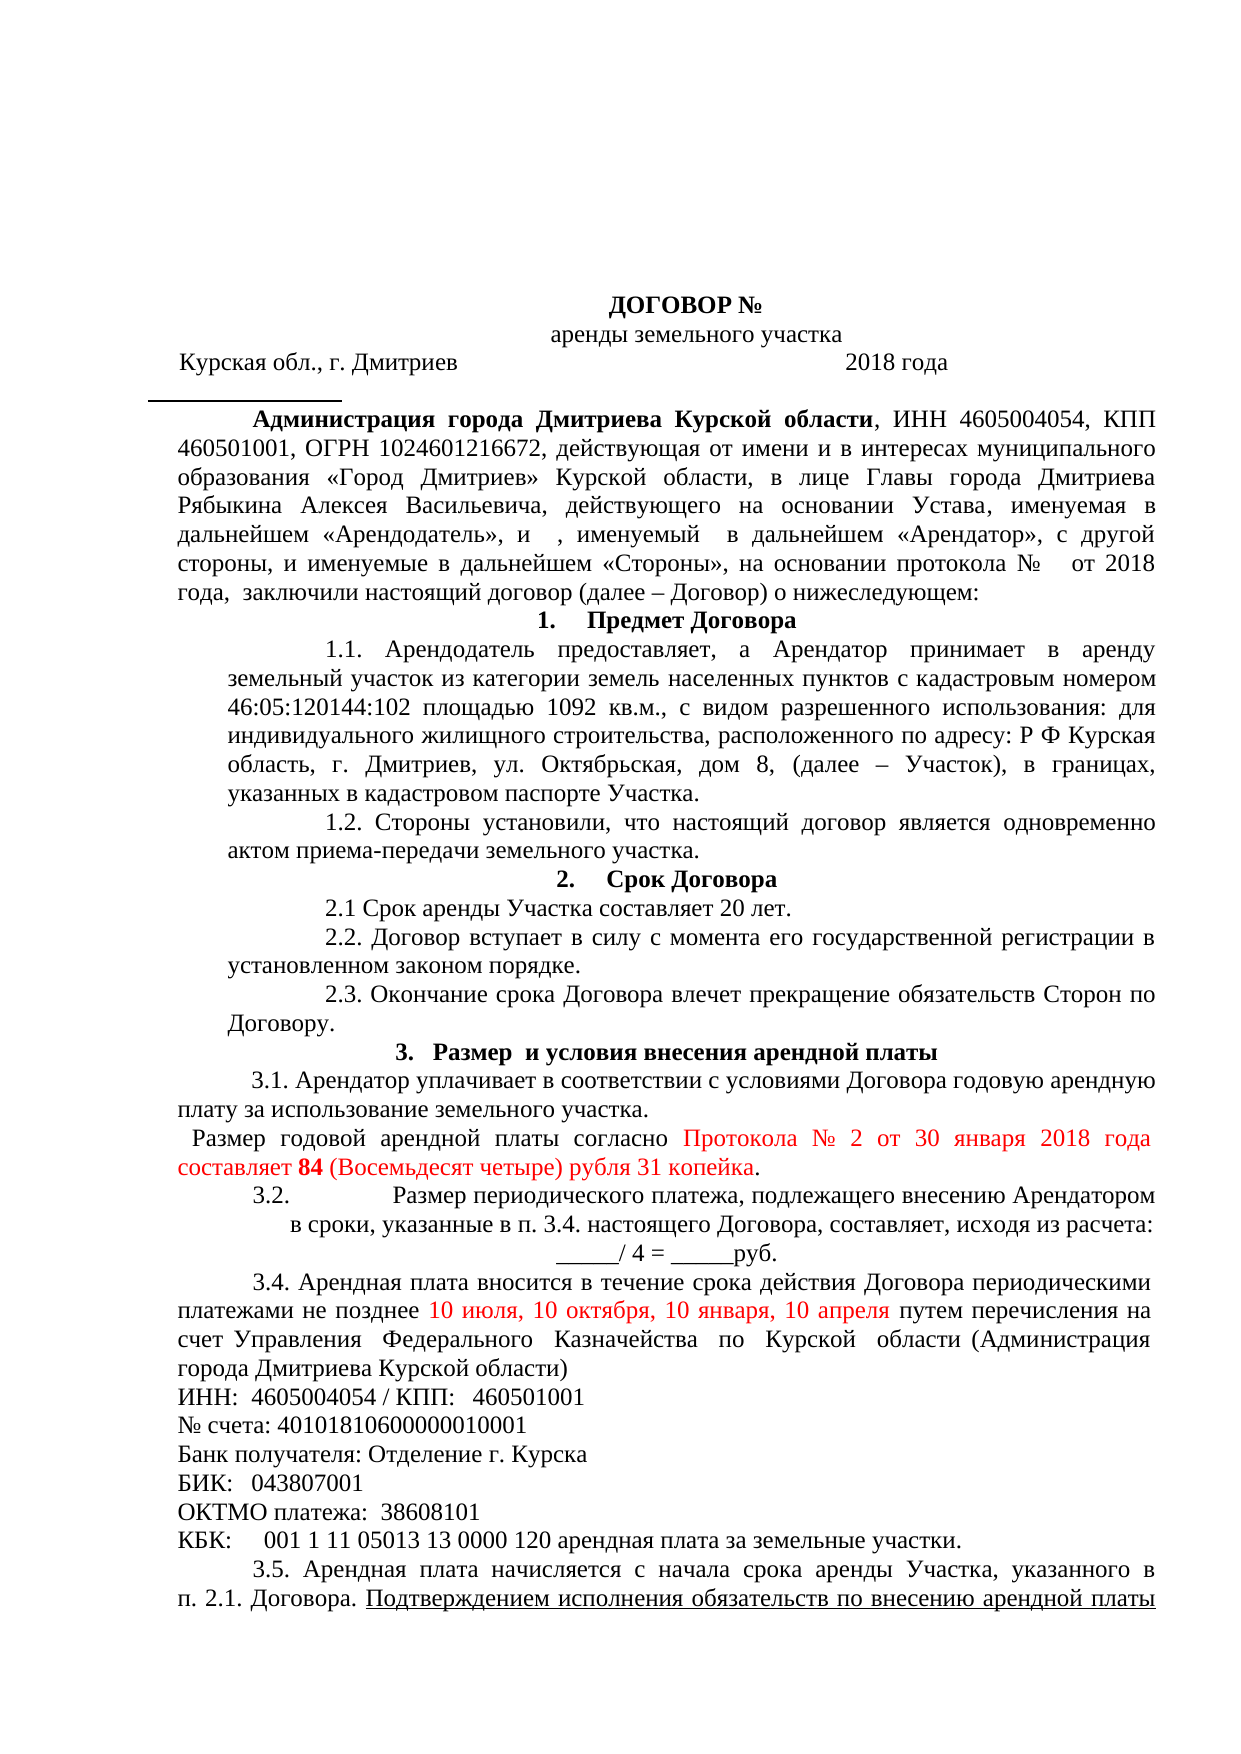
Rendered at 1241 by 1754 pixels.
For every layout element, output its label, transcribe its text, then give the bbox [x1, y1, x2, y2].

text Банк получателя: Отделение г. Курска [177, 1439, 1152, 1468]
text КБК: 001 1 11 05013 13 0000 120 арендная плата за земельные участки. [177, 1525, 1156, 1554]
list 2.3. Окончание срока Договора влечет прекращение обязательств Сторон по Договору. [227, 979, 1156, 1037]
text 3.4. Арендная плата вносится в течение срока действия Договора периодическими платежами не позднее 10 июля, 10 октября, 10 января, 10 апреля путем перечисления на счет Управления Федерального Казначейства по Курской области (Администрация города Дмитриева Курской области) [177, 1267, 1152, 1382]
list Размер и условия внесения арендной платы [177, 1037, 1156, 1065]
text Курская обл., г. Дмитриев 2018 года [148, 347, 1156, 376]
list Предмет Договора [177, 605, 1156, 634]
text Администрация города Дмитриева Курской области, ИНН 4605004054, КПП 460501001, ОГРН 1024601216672, действующая от имени и в интересах муниципального образования «Город Дмитриев» Курской области, в лице Главы города Дмитриева Рябыкина Алексея Васильевича, действующего на основании Устава, именуемая в дальнейшем «Арендодатель», и , именуемый в дальнейшем «Арендатор», с другой стороны, и именуемые в дальнейшем «Стороны», на основании протокола № от 2018 года, заключили настоящий договор (далее – Договор) о нижеследующем: [177, 404, 1156, 605]
text ДОГОВОР № [177, 290, 1156, 319]
text 3.1. Арендатор уплачивает в соответствии с условиями Договора годовую арендную плату за использование земельного участка. [177, 1065, 1156, 1123]
list 2.1 Срок аренды Участка составляет 20 лет. [227, 893, 1156, 922]
list Срок Договора [177, 864, 1156, 893]
text аренды земельного участка [207, 319, 1156, 347]
text БИК: 043807001 [177, 1468, 1152, 1497]
text № счета: 40101810600000010001 [177, 1410, 1152, 1439]
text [177, 1554, 1156, 1612]
text Размер годовой арендной платы согласно Протокола № 2 от 30 января 2018 года составляет 84 (Восемьдесят четыре) рубля 31 копейка. [177, 1123, 1152, 1180]
text ОКТМО платежа: 38608101 [177, 1497, 1152, 1525]
list 1.2. Стороны установили, что настоящий договор является одновременно актом приема-передачи земельного участка. [227, 807, 1156, 864]
list Размер периодического платежа, подлежащего внесению Арендатором в сроки, указанные в п. 3.4. настоящего Договора, составляет, исходя из расчета: [252, 1180, 1156, 1238]
text ИНН: 4605004054 / КПП: 460501001 [177, 1382, 1152, 1410]
list 1.1. Арендодатель предоставляет, а Арендатор принимает в аренду земельный участок из категории земель населенных пунктов с кадастровым номером 46:05:120144:102 площадью 1092 кв.м., с видом разрешенного использования: для индивидуального жилищного строительства, расположенного по адресу: Р Ф Курская область, г. Дмитриев, ул. Октябрьская, дом 8, (далее – Участок), в границах, указанных в кадастровом паспорте Участка. [227, 634, 1156, 807]
text _____/ 4 = _____руб. [177, 1238, 1156, 1267]
list 2.2. Договор вступает в силу с момента его государственной регистрации в установленном законом порядке. [227, 922, 1156, 979]
